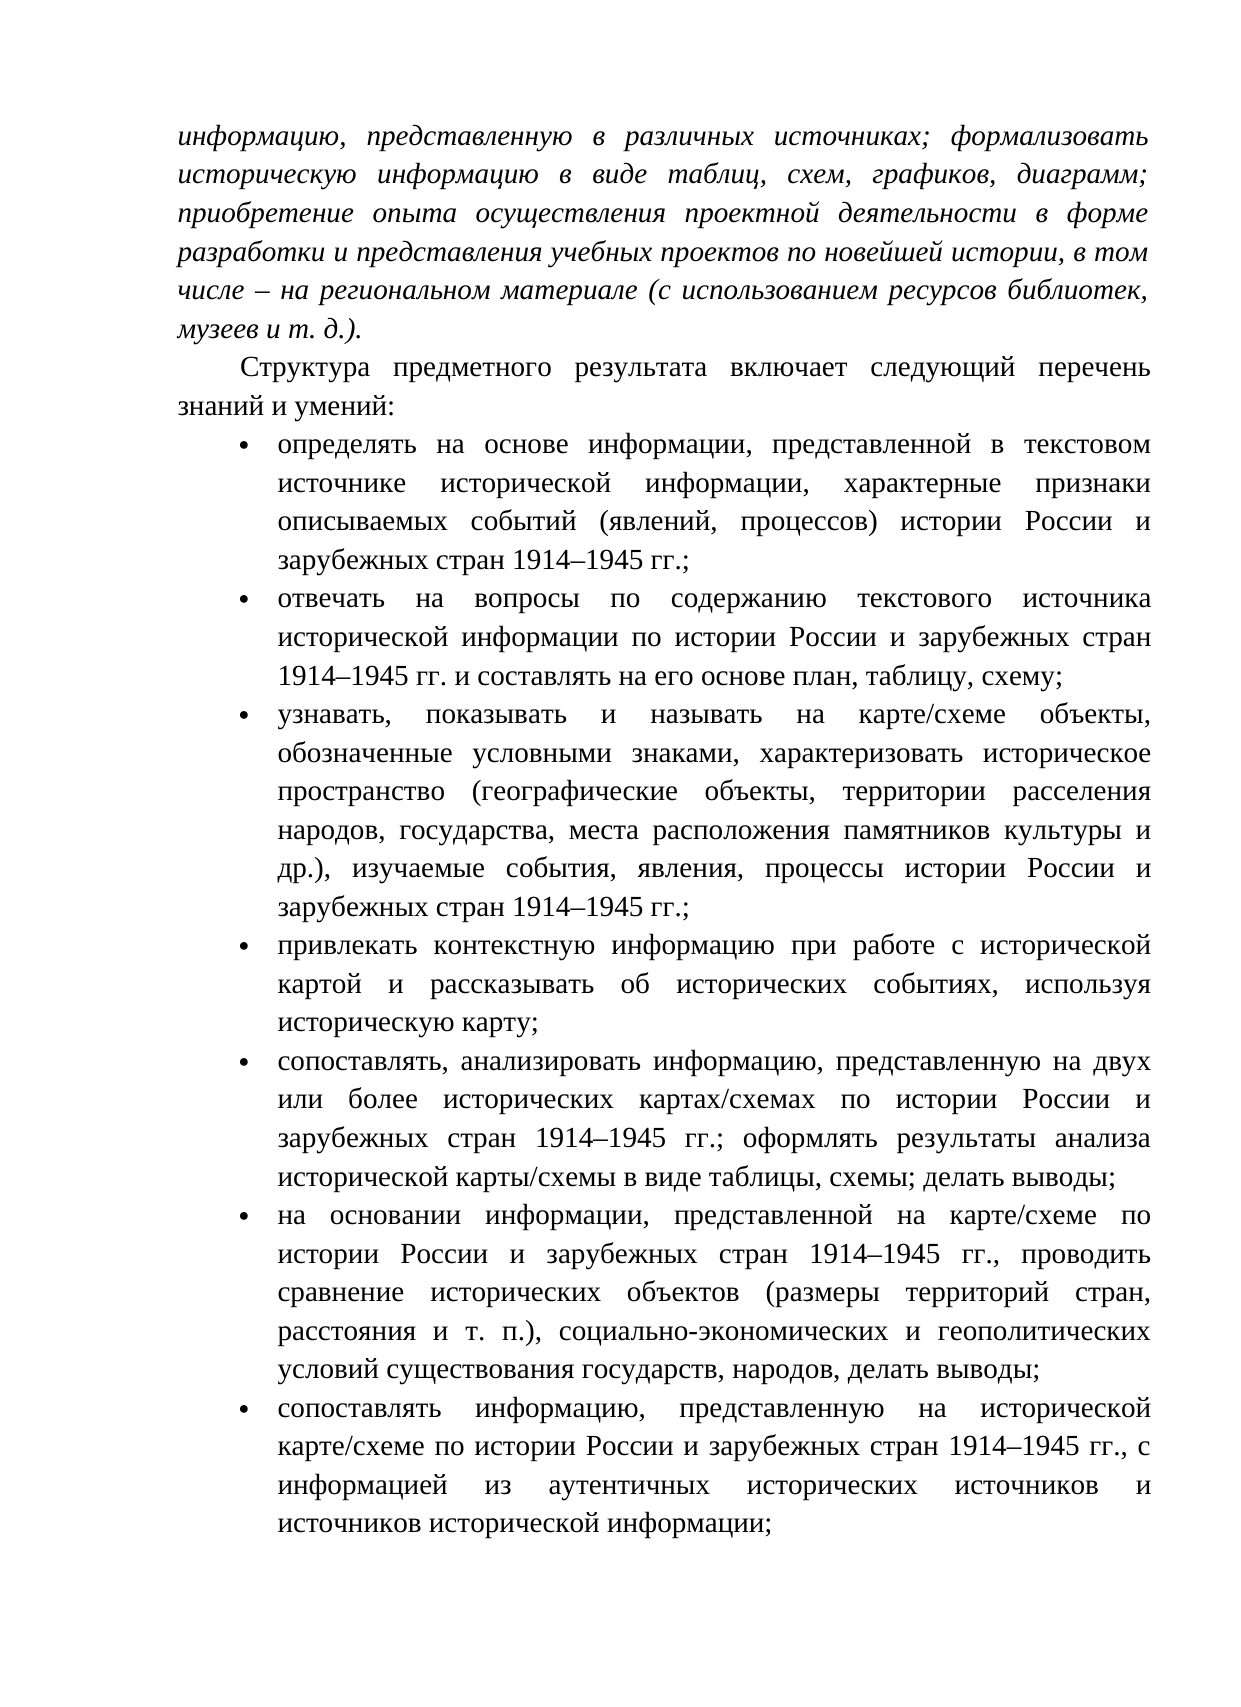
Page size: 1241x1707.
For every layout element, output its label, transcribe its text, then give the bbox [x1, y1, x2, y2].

list привлекать контекстную информацию при работе с исторической картой и рассказывать об исторических событиях, используя историческую карту; [240, 927, 1152, 1038]
list отвечать на вопросы по содержанию текстового источника исторической информации по истории России и зарубежных стран 1914–1945 гг. и составлять на его основе план, таблицу, схему; [240, 581, 1152, 691]
text Структура предметного результата включает следующий перечень знаний и умений: [177, 349, 1152, 421]
list сопоставлять информацию, представленную на исторической карте/схеме по истории России и зарубежных стран 1914–1945 гг., с информацией из аутентичных исторических источников и источников исторической информации; [240, 1390, 1152, 1539]
list определять на основе информации, представленной в текстовом источнике исторической информации, характерные признаки описываемых событий (явлений, процессов) истории России и зарубежных стран 1914–1945 гг.; [240, 426, 1152, 576]
list узнавать, показывать и называть на карте/схеме объекты, обозначенные условными знаками, характеризовать историческое пространство (географические объекты, территории расселения народов, государства, места расположения памятников культуры и др.), изучаемые события, явления, процессы истории России и зарубежных стран 1914–1945 гг.; [240, 696, 1152, 922]
list сопоставлять, анализировать информацию, представленную на двух или более исторических картах/схемах по истории России и зарубежных стран 1914–1945 гг.; оформлять результаты анализа исторической карты/схемы в виде таблицы, схемы; делать выводы; [240, 1043, 1152, 1192]
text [177, 118, 1152, 344]
list на основании информации, представленной на карте/схеме по истории России и зарубежных стран 1914–1945 гг., проводить сравнение исторических объектов (размеры территорий стран, расстояния и т. п.), социально-экономических и геополитических условий существования государств, народов, делать выводы; [240, 1197, 1152, 1385]
